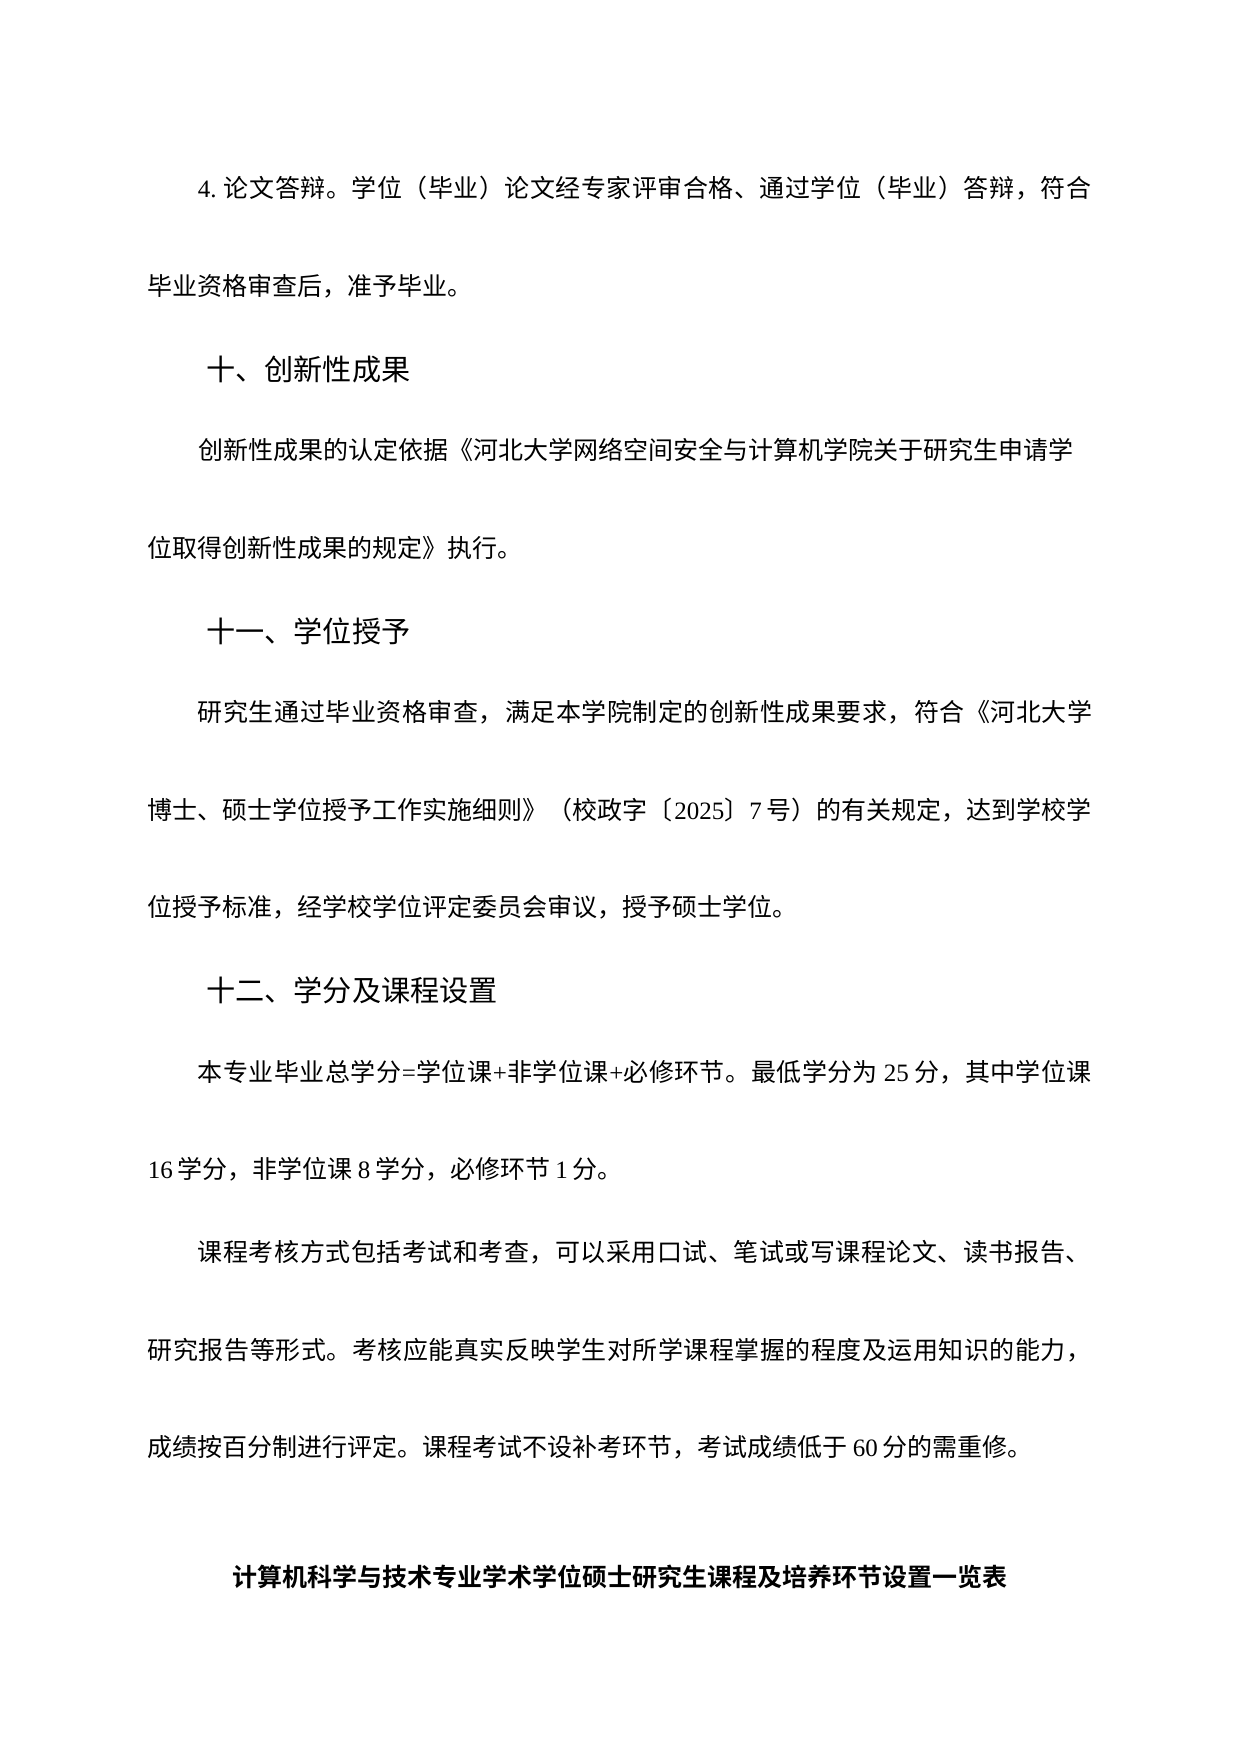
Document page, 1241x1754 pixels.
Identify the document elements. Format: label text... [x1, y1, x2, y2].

text 计算机科学与技术专业学术学位硕士研究生课程及培养环节设置一览表 [148, 1543, 1092, 1608]
text 课程考核方式包括考试和考查，可以采用口试、笔试或写课程论文、读书报告、研究报告等形式。考核应能真实反映学生对所学课程掌握的程度及运用知识的能力，成绩按百分制进行评定。课程考试不设补考环节，考试成绩低于60分的需重修。 [148, 1218, 1092, 1478]
text 十、创新性成果 [148, 335, 1092, 400]
text 十一、学位授予 [148, 597, 1092, 662]
text 本专业毕业总学分=学位课+非学位课+必修环节。最低学分为25分，其中学位课16学分，非学位课8学分，必修环节1分。 [148, 1038, 1092, 1200]
text 十二、学分及课程设置 [148, 956, 1092, 1021]
text 创新性成果的认定依据《河北大学网络空间安全与计算机学院关于研究生申请学位取得创新性成果的规定》执行。 [148, 416, 1092, 579]
text 4. 论文答辩。学位（毕业）论文经专家评审合格、通过学位（毕业）答辩，符合毕业资格审查后，准予毕业。 [148, 154, 1092, 317]
text 研究生通过毕业资格审查，满足本学院制定的创新性成果要求，符合《河北大学博士、硕士学位授予工作实施细则》（校政字〔2025〕7号）的有关规定，达到学校学位授予标准，经学校学位评定委员会审议，授予硕士学位。 [148, 678, 1092, 938]
